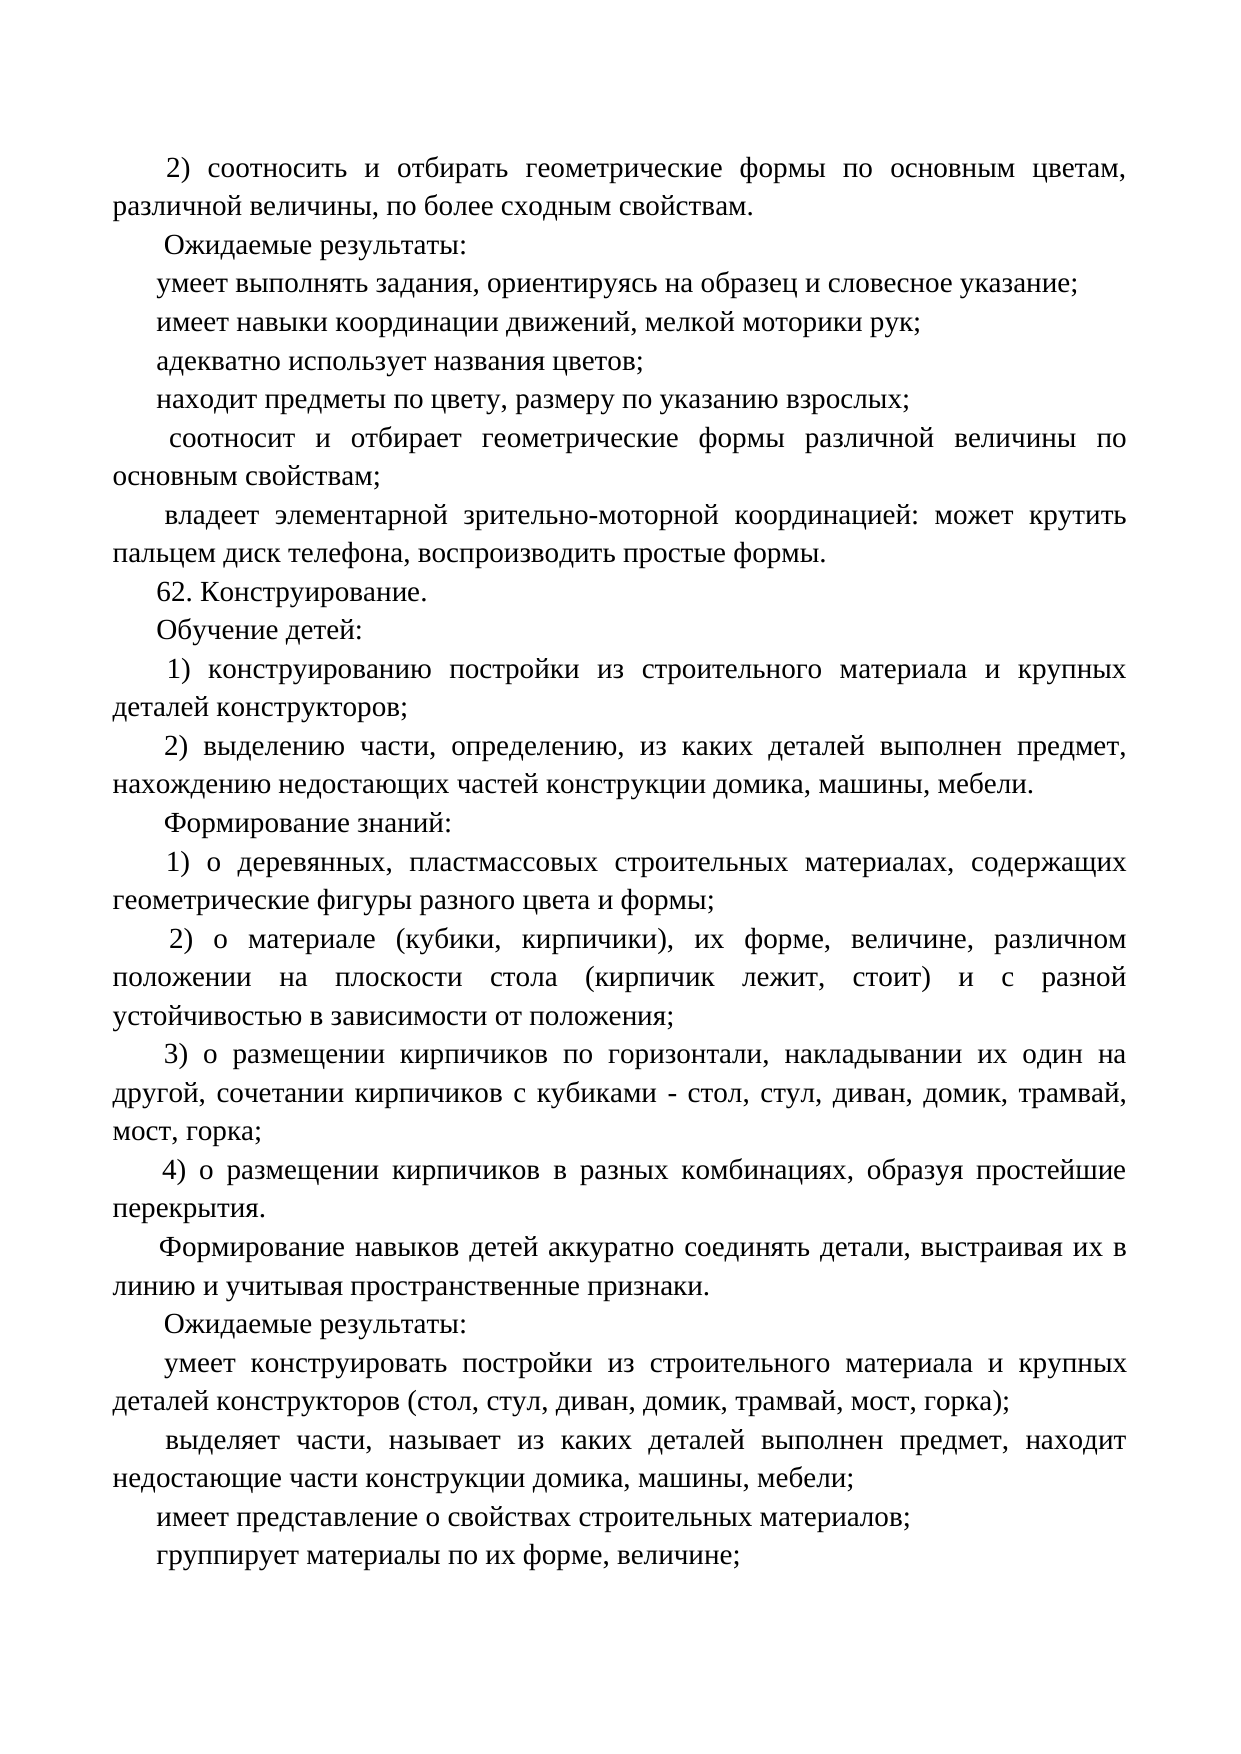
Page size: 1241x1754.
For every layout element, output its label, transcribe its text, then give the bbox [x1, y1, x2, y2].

text 62. Конструирование. [112, 574, 1128, 607]
text Обучение детей: [112, 612, 1128, 646]
text 3) о размещении кирпичиков по горизонтали, накладывании их один на другой, сочетании кирпичиков с кубиками - стол, стул, диван, домик, трамвай, мост, горка; [112, 1036, 1128, 1147]
text умеет выполнять задания, ориентируясь на образец и словесное указание; [112, 266, 1128, 299]
text находит предметы по цвету, размеру по указанию взрослых; [112, 381, 1128, 415]
text 2) о материале (кубики, кирпичики), их форме, величине, различном положении на плоскости стола (кирпичик лежит, стоит) и с разной устойчивостью в зависимости от положения; [112, 921, 1128, 1031]
text 1) о деревянных, пластмассовых строительных материалах, содержащих геометрические фигуры разного цвета и формы; [112, 844, 1128, 916]
text 4) о размещении кирпичиков в разных комбинациях, образуя простейшие перекрытия. [112, 1152, 1128, 1224]
text имеет представление о свойствах строительных материалов; [112, 1499, 1128, 1532]
text Формирование знаний: [112, 805, 1128, 839]
text владеет элементарной зрительно-моторной координацией: может крутить пальцем диск телефона, воспроизводить простые формы. [112, 497, 1128, 569]
text 2) выделению части, определению, из каких деталей выполнен предмет, нахождению недостающих частей конструкции домика, машины, мебели. [112, 728, 1128, 800]
text выделяет части, называет из каких деталей выполнен предмет, находит недостающие части конструкции домика, машины, мебели; [112, 1422, 1128, 1494]
text группирует материалы по их форме, величине; [112, 1537, 1128, 1571]
text 1) конструированию постройки из строительного материала и крупных деталей конструкторов; [112, 651, 1128, 723]
text умеет конструировать постройки из строительного материала и крупных деталей конструкторов (стол, стул, диван, домик, трамвай, мост, горка); [112, 1345, 1128, 1417]
text Ожидаемые результаты: [112, 227, 1128, 261]
text Ожидаемые результаты: [112, 1306, 1128, 1340]
text адекватно использует названия цветов; [112, 343, 1128, 376]
text 2) соотносить и отбирать геометрические формы по основным цветам, различной величины, по более сходным свойствам. [112, 150, 1128, 222]
text имеет навыки координации движений, мелкой моторики рук; [112, 304, 1128, 338]
text соотносит и отбирает геометрические формы различной величины по основным свойствам; [112, 420, 1128, 492]
text Формирование навыков детей аккуратно соединять детали, выстраивая их в линию и учитывая пространственные признаки. [112, 1229, 1128, 1301]
